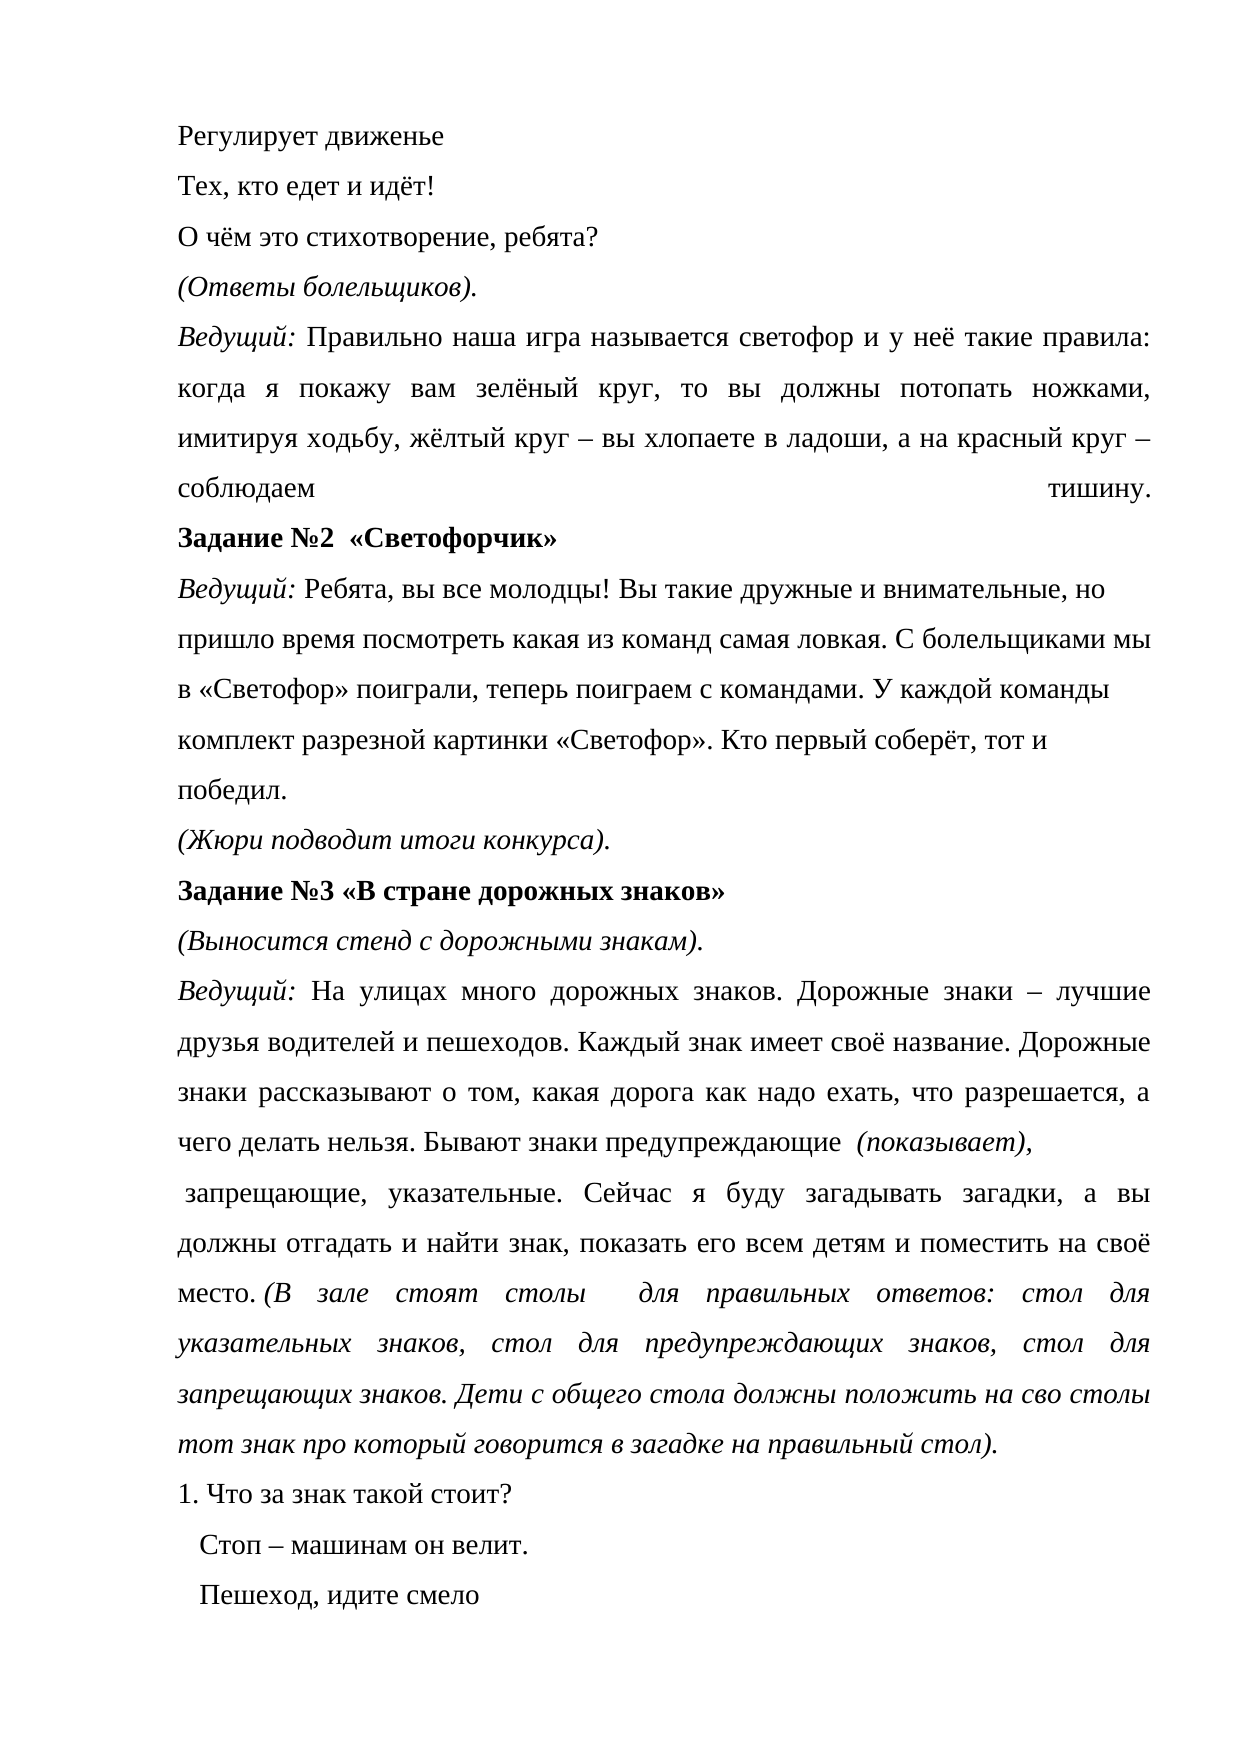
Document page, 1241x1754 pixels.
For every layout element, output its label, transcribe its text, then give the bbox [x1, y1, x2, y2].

text Ведущий: Правильно наша игра называется светофор и у неё такие правила: когда я покажу вам зелёный круг, то вы должны потопать ножками, имитируя ходьбу, жёлтый круг – вы хлопаете в ладоши, а на красный круг – соблюдаем тишину. Задание №2 «Светофорчик» [177, 319, 1152, 554]
text Стоп – машинам он велит. [177, 1527, 1152, 1560]
text Пешеход, идите смело [177, 1577, 1152, 1611]
text Ведущий: На улицах много дорожных знаков. Дорожные знаки – лучшие друзья водителей и пешеходов. Каждый знак имеет своё название. Дорожные знаки рассказывают о том, какая дорога как надо ехать, что разрешается, а чего делать нельзя. Бывают знаки предупреждающие (показывает), [177, 973, 1152, 1158]
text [177, 118, 1152, 202]
text Ведущий: Ребята, вы все молодцы! Вы такие дружные и внимательные, но пришло время посмотреть какая из команд самая ловкая. С болельщиками мы в «Светофор» поиграли, теперь поиграем с командами. У каждой команды комплект разрезной картинки «Светофор». Кто первый соберёт, тот и победил. (Жюри подводит итоги конкурса). Задание №3 «В стране дорожных знаков» [177, 571, 1152, 906]
text (Выносится стенд с дорожными знакам). [177, 923, 1152, 957]
text запрещающие, указательные. Сейчас я буду загадывать загадки, а вы должны отгадать и найти знак, показать его всем детям и поместить на своё место. (В зале стоят столы для правильных ответов: стол для указательных знаков, стол для предупреждающих знаков, стол для запрещающих знаков. Дети с общего стола должны положить на сво столы тот знак про который говорится в загадке на правильный стол). [177, 1175, 1152, 1460]
text 1. Что за знак такой стоит? [177, 1477, 1152, 1510]
text О чём это стихотворение, ребята? (Ответы болельщиков). [177, 219, 1152, 303]
